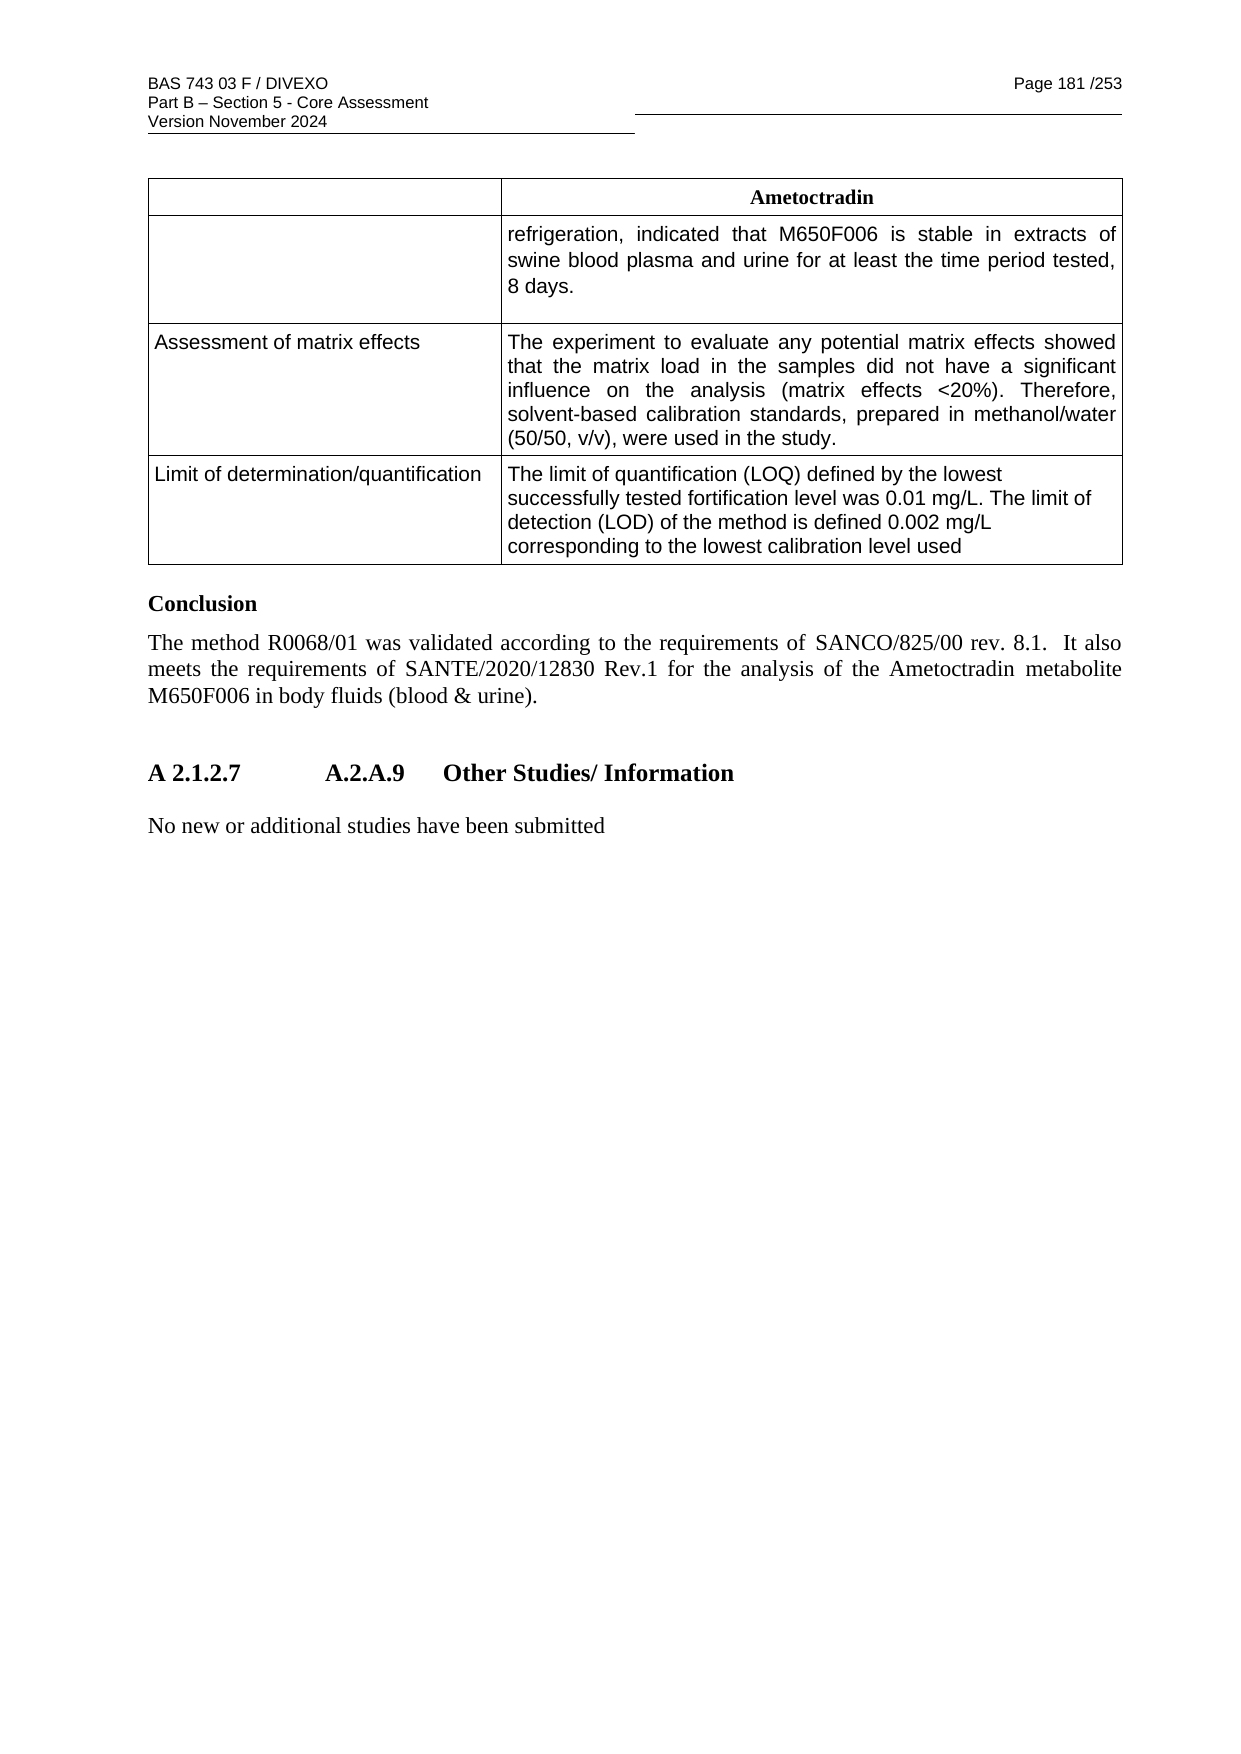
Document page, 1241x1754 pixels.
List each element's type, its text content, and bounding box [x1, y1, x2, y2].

text Conclusion [148, 590, 1122, 616]
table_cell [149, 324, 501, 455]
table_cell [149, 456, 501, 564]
text A.2.A.9 Other Studies/ Information [148, 758, 1122, 787]
text The method R0068/01 was validated according to the requirements of SANCO/825/00 rev. 8.1. It also meets the requirements of SANTE/2020/12830 Rev.1 for the analysis of the Ametoctradin metabolite M650F006 in body fluids (blood & urine). [148, 629, 1122, 708]
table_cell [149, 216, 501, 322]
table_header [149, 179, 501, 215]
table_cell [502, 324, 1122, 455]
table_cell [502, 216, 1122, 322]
text No new or additional studies have been submitted [148, 812, 1122, 838]
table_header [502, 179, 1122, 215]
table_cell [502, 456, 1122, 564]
